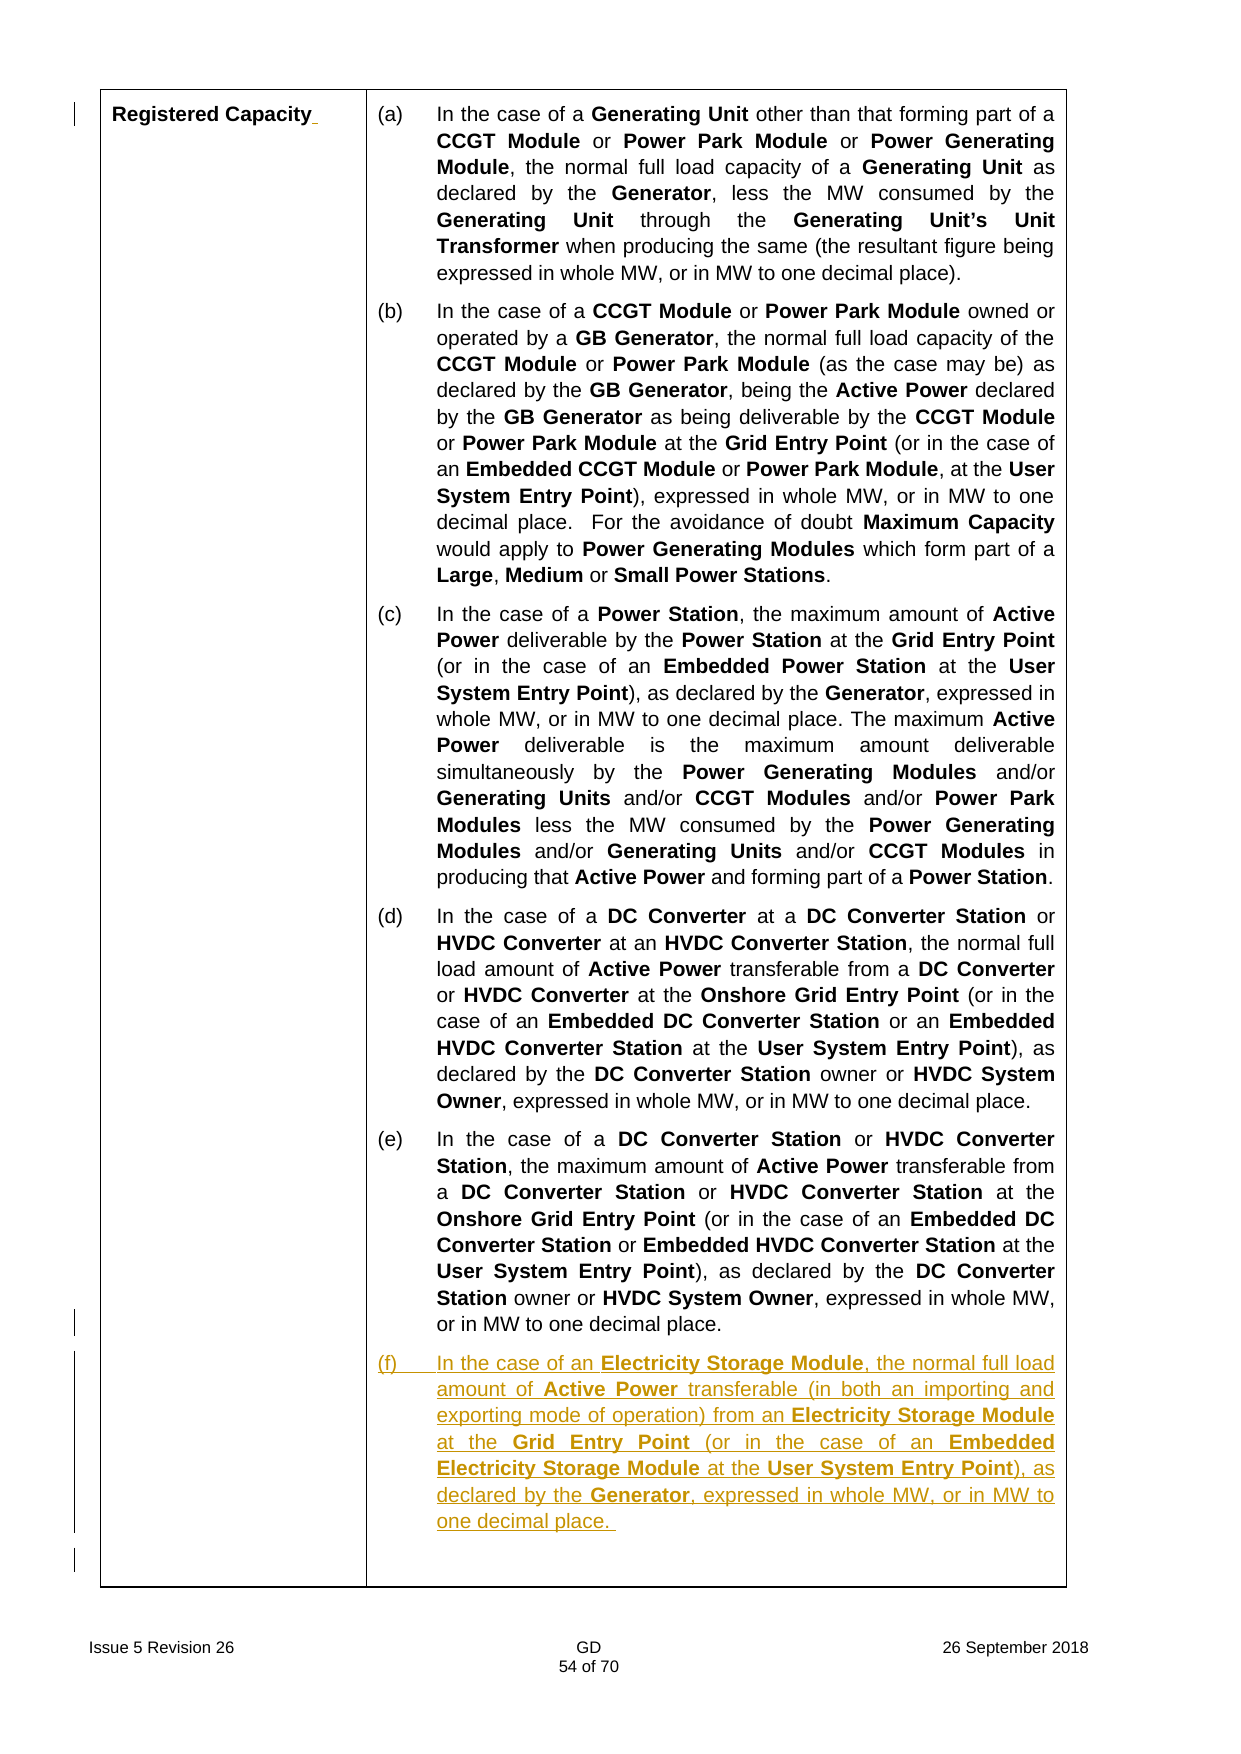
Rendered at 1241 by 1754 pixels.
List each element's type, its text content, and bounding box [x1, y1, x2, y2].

table_cell (a) In the case of a Generating Unit other than that forming part of a CCGT Module or Power Park Module or Power Generating Module, the normal full load capacity of a Generating Unit as declared by the Generator, less the MW consumed by the Generating Unit through the Generating Unit’s Unit Transformer when producing the same (the resultant figure being expressed in whole MW, or in MW to one decimal place). (b) In the case of a CCGT Module or Power Park Module owned or operated by a GB Generator, the normal full load capacity of the CCGT Module or Power Park Module (as the case may be) as declared by the GB Generator, being the Active Power declared by the GB Generator as being deliverable by the CCGT Module or Power Park Module at the Grid Entry Point (or in the case of an Embedded CCGT Module or Power Park Module, at the User System Entry Point), expressed in whole MW, or in MW to one decimal place. For the avoidance of doubt Maximum Capacity would apply to Power Generating Modules which form part of a Large, Medium or Small Power Stations. (c) In the case of a Power Station, the maximum amount of Active Power deliverable by the Power Station at the Grid Entry Point (or in the case of an Embedded Power Station at the User System Entry Point), as declared by the Generator, expressed in whole MW, or in MW to one decimal place. The maximum Active Power deliverable is the maximum amount deliverable simultaneously by the Power Generating Modules and/or Generating Units and/or CCGT Modules and/or Power Park Modules less the MW consumed by the Power Generating Modules and/or Generating Units and/or CCGT Modules in producing that Active Power and forming part of a Power Station. (d) In the case of a DC Converter at a DC Converter Station or HVDC Converter at an HVDC Converter Station, the normal full load amount of Active Power transferable from a DC Converter or HVDC Converter at the Onshore Grid Entry Point (or in the case of an Embedded DC Converter Station or an Embedded HVDC Converter Station at the User System Entry Point), as declared by the DC Converter Station owner or HVDC System Owner, expressed in whole MW, or in MW to one decimal place. (e) In the case of a DC Converter Station or HVDC Converter Station, the maximum amount of Active Power transferable from a DC Converter Station or HVDC Converter Station at the Onshore Grid Entry Point (or in the case of an Embedded DC Converter Station or Embedded HVDC Converter Station at the User System Entry Point), as declared by the DC Converter Station owner or HVDC System Owner, expressed in whole MW, or in MW to one decimal place. [367, 90, 1066, 1586]
table_cell Registered Capacity [101, 90, 366, 1586]
